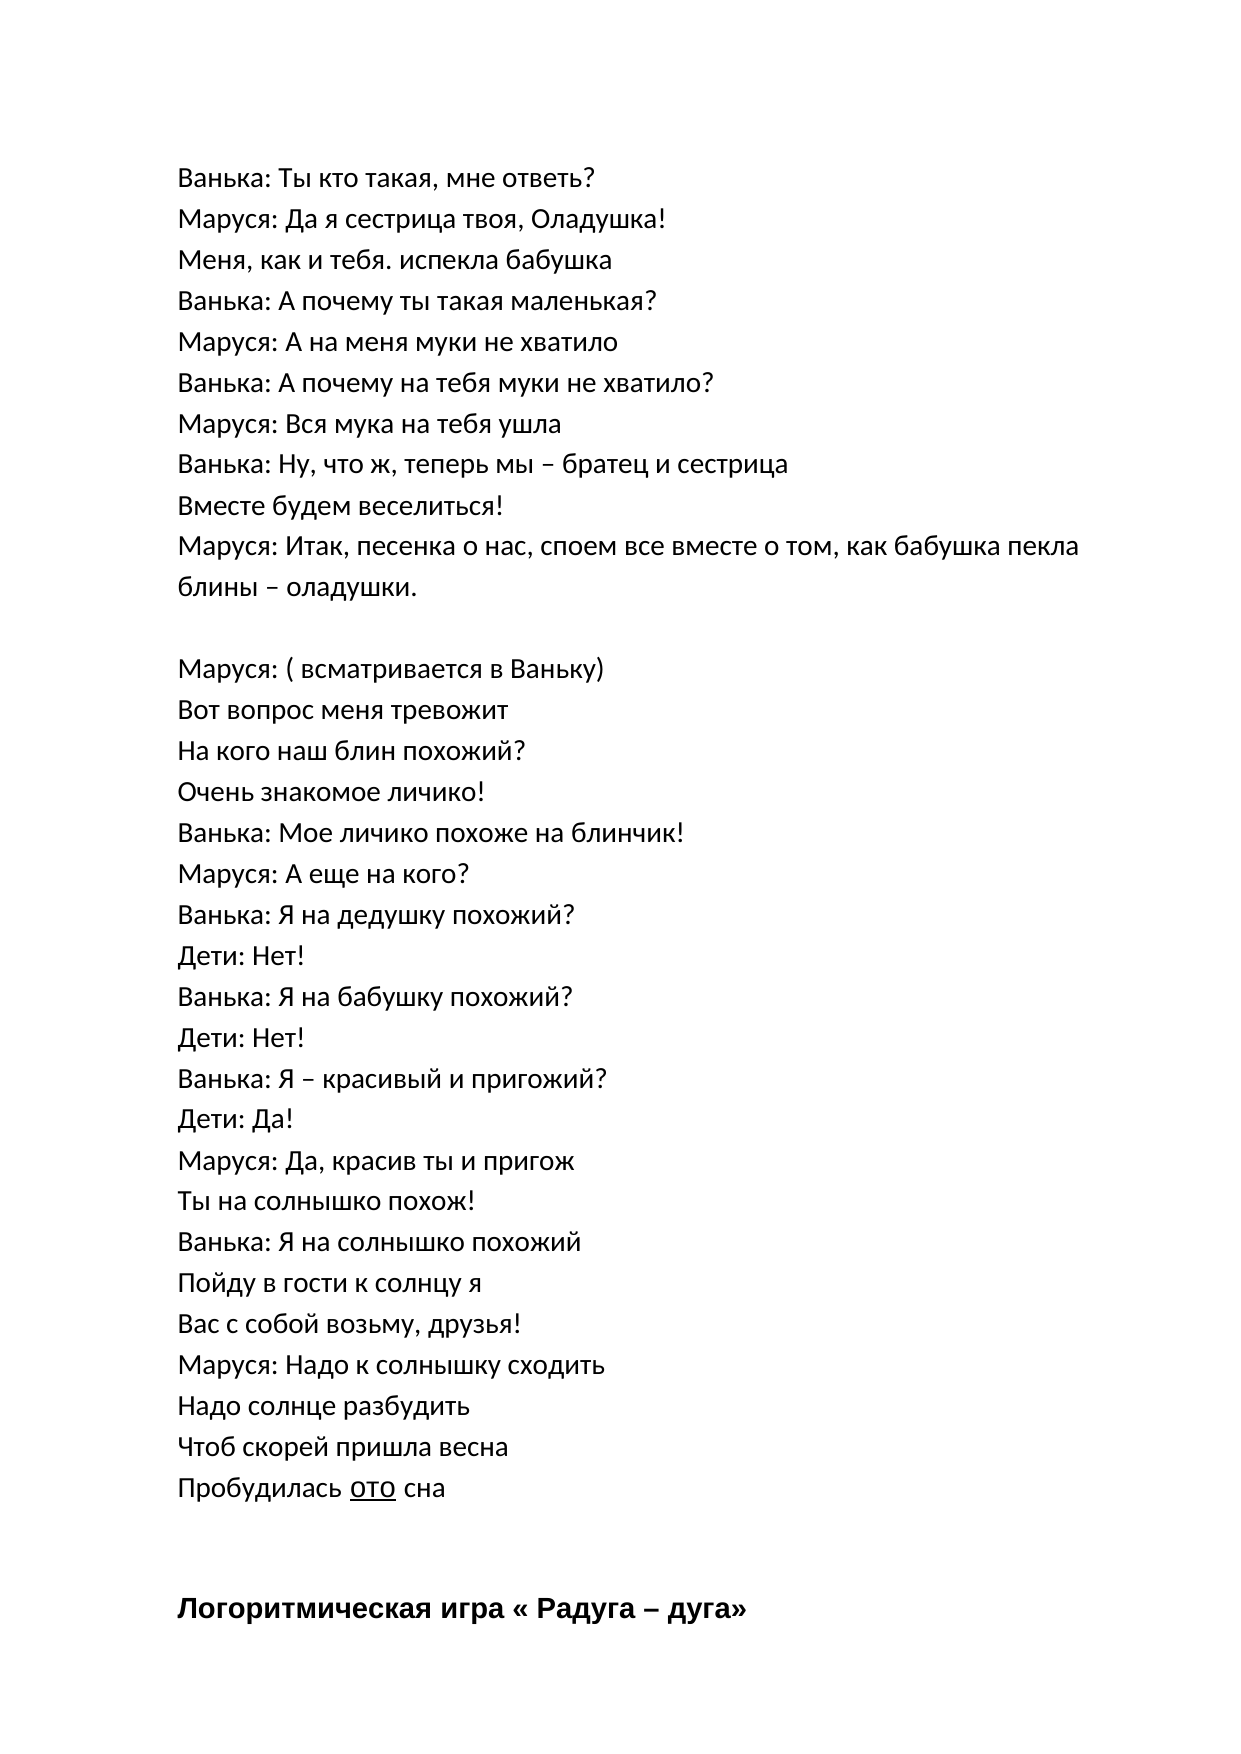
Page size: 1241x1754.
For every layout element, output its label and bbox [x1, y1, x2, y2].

text [177, 118, 1152, 1625]
